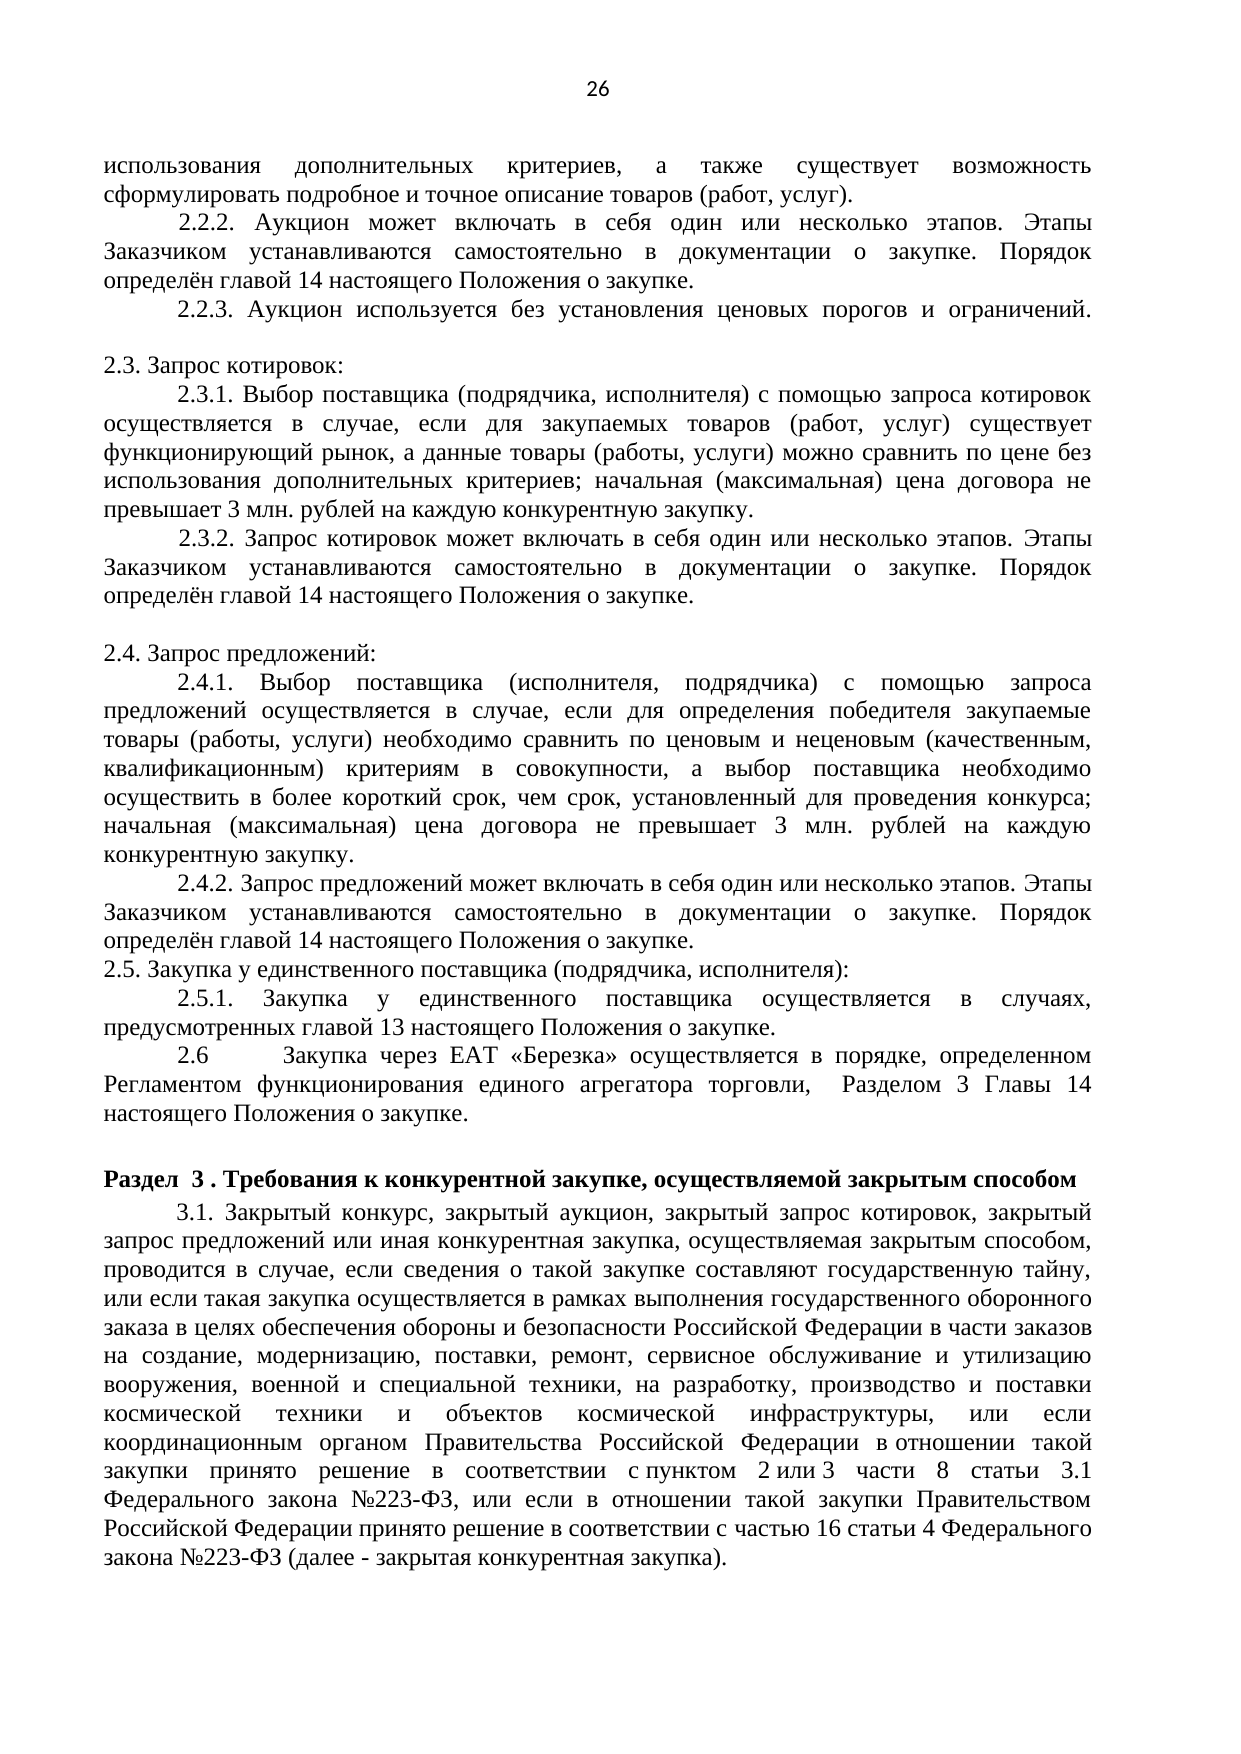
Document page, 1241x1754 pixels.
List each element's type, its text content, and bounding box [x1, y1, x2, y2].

text 2.2.2. Аукцион может включать в себя один или несколько этапов. Этапы Заказчиком устанавливаются самостоятельно в документации о закупке. Порядок определён главой 14 настоящего Положения о закупке. [103, 207, 1092, 294]
subtitle Раздел 3 . Требования к конкурентной закупке, осуществляемой закрытым способом [103, 1164, 1092, 1193]
text 2.5. Закупка у единственного поставщика (подрядчика, исполнителя): [103, 954, 1092, 983]
text 2.2.3. Аукцион используется без установления ценовых порогов и ограничений. [103, 294, 1092, 351]
text 3.1. Закрытый конкурс, закрытый аукцион, закрытый запрос котировок, закрытый запрос предложений или иная конкурентная закупка, осуществляемая закрытым способом, проводится в случае, если сведения о такой закупке составляют государственную тайну, или если такая закупка осуществляется в рамках выполнения государственного оборонного заказа в целях обеспечения обороны и безопасности Российской Федерации в части заказов на создание, модернизацию, поставки, ремонт, сервисное обслуживание и утилизацию вооружения, военной и специальной техники, на разработку, производство и поставки космической техники и объектов космической инфраструктуры, или если координационным органом Правительства Российской Федерации в отношении такой закупки принято решение в соответствии с пунктом 2 или 3 части 8 статьи 3.1 Федерального закона №223-ФЗ, или если в отношении такой закупки Правительством Российской Федерации принято решение в соответствии с частью 16 статьи 4 Федерального закона №223-ФЗ (далее - закрытая конкурентная закупка). [103, 1197, 1092, 1571]
text 2.4. Запрос предложений: [103, 638, 1092, 667]
text 2.3. Запрос котировок: [103, 351, 1092, 379]
text 2.4.2. Запрос предложений может включать в себя один или несколько этапов. Этапы Заказчиком устанавливаются самостоятельно в документации о закупке. Порядок определён главой 14 настоящего Положения о закупке. [103, 868, 1092, 954]
text 2.6 Закупка через ЕАТ «Березка» осуществляется в порядке, определенном Регламентом функционирования единого агрегатора торговли, Разделом 3 Главы 14 настоящего Положения о закупке. [103, 1041, 1092, 1127]
text 2.5.1. Закупка у единственного поставщика осуществляется в случаях, предусмотренных главой 13 настоящего Положения о закупке. [103, 983, 1092, 1041]
text 2.3.1. Выбор поставщика (подрядчика, исполнителя) с помощью запроса котировок осуществляется в случае, если для закупаемых товаров (работ, услуг) существует функционирующий рынок, а данные товары (работы, услуги) можно сравнить по цене без использования дополнительных критериев; начальная (максимальная) цена договора не превышает 3 млн. рублей на каждую конкурентную закупку. [103, 379, 1092, 523]
text 2.4.1. Выбор поставщика (исполнителя, подрядчика) с помощью запроса предложений осуществляется в случае, если для определения победителя закупаемые товары (работы, услуги) необходимо сравнить по ценовым и неценовым (качественным, квалификационным) критериям в совокупности, а выбор поставщика необходимо осуществить в более короткий срок, чем срок, установленный для проведения конкурса; начальная (максимальная) цена договора не превышает 3 млн. рублей на каждую конкурентную закупку. [103, 667, 1092, 868]
text 2.3.2. Запрос котировок может включать в себя один или несколько этапов. Этапы Заказчиком устанавливаются самостоятельно в документации о закупке. Порядок определён главой 14 настоящего Положения о закупке. [103, 523, 1092, 609]
